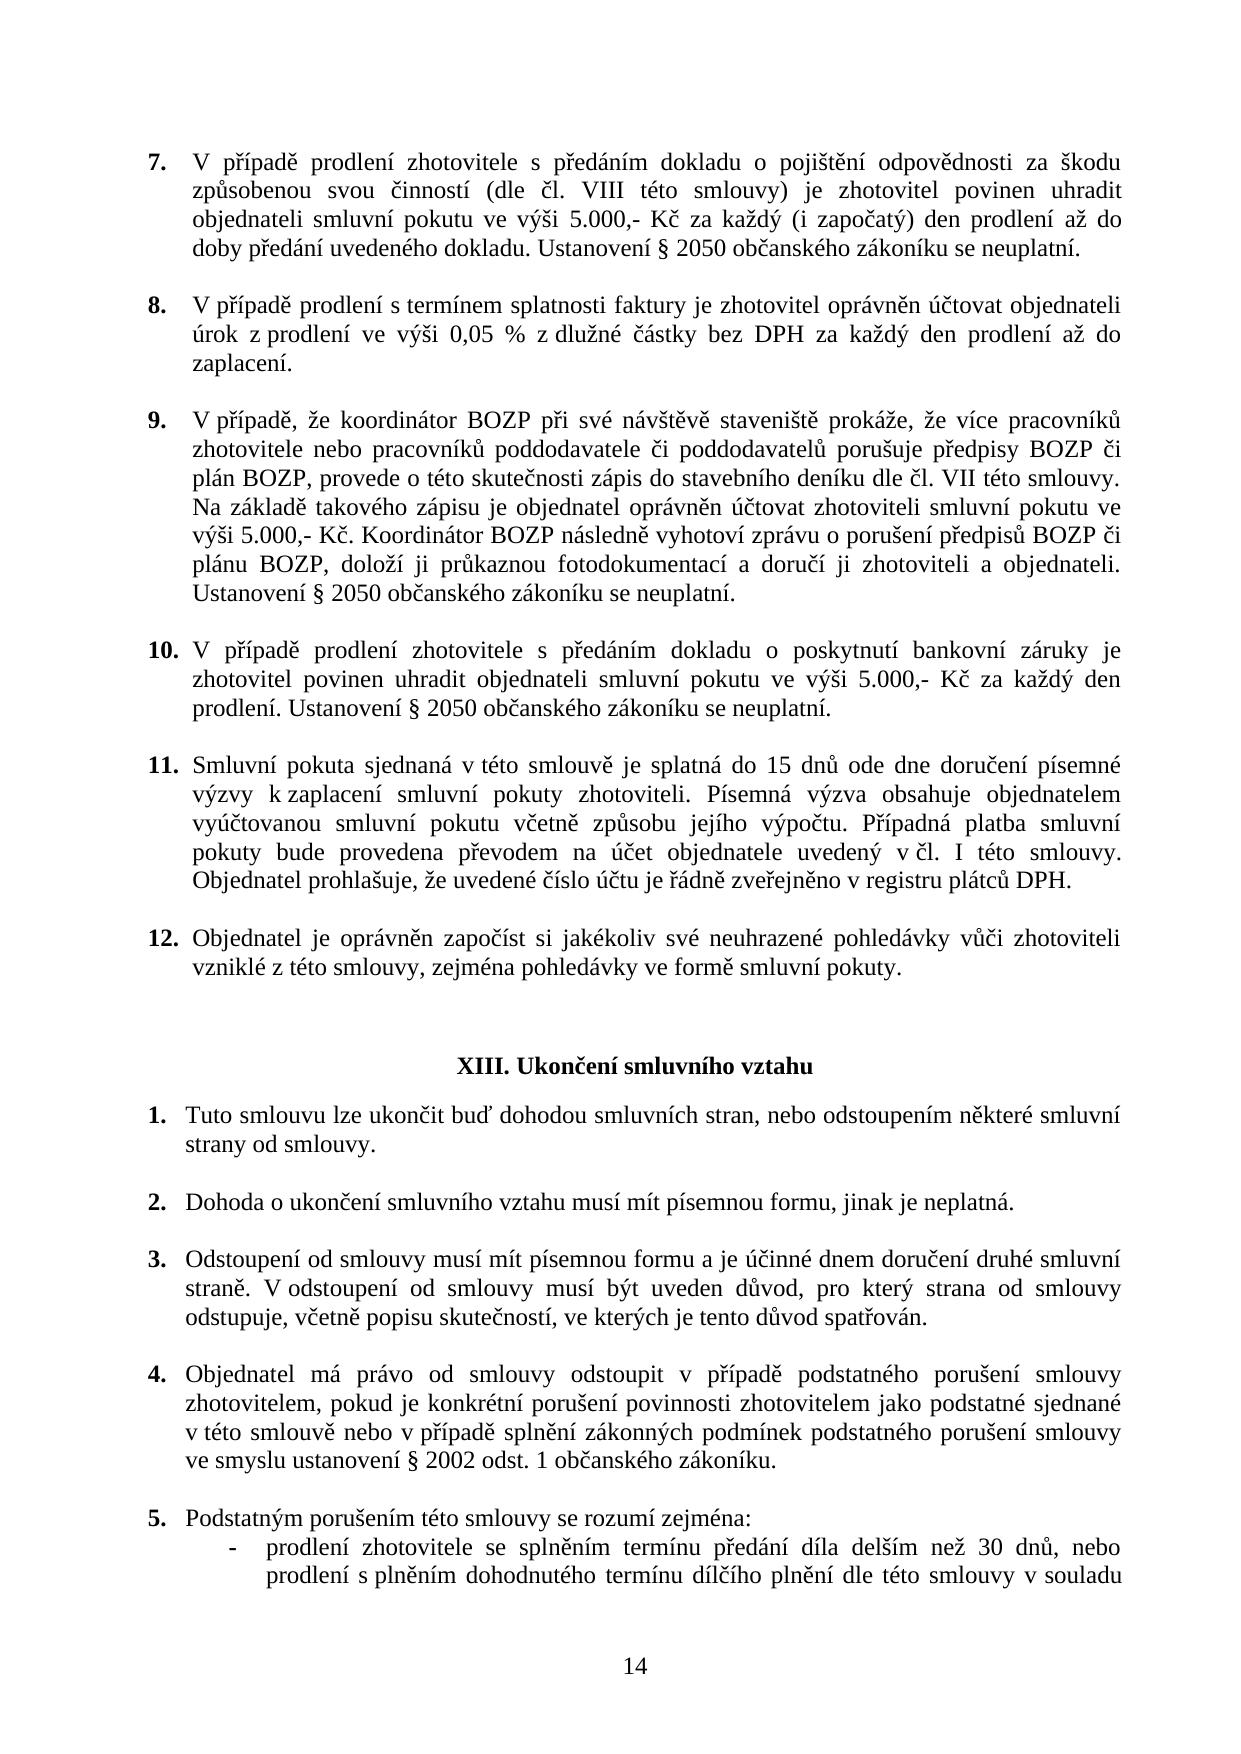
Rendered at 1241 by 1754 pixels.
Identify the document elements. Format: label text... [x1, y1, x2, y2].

list V případě prodlení s termínem splatnosti faktury je zhotovitel oprávněn účtovat objednateli úrok z prodlení ve výši 0,05 % z dlužné částky bez DPH za každý den prodlení až do zaplacení. [148, 291, 1122, 377]
list Podstatným porušením této smlouvy se rozumí zejména: [148, 1503, 1122, 1532]
list Objednatel má právo od smlouvy odstoupit v případě podstatného porušení smlouvy zhotovitelem, pokud je konkrétní porušení povinnosti zhotovitelem jako podstatné sjednané v této smlouvě nebo v případě splnění zákonných podmínek podstatného porušení smlouvy ve smyslu ustanovení § 2002 odst. 1 občanského zákoníku. [148, 1359, 1122, 1474]
list V případě, že koordinátor BOZP při své návštěvě staveniště prokáže, že více pracovníků zhotovitele nebo pracovníků poddodavatele či poddodavatelů porušuje předpisy BOZP či plán BOZP, provede o této skutečnosti zápis do stavebního deníku dle čl. VII této smlouvy. Na základě takového zápisu je objednatel oprávněn účtovat zhotoviteli smluvní pokutu ve výši 5.000,- Kč. Koordinátor BOZP následně vyhotoví zprávu o porušení předpisů BOZP či plánu BOZP, doloží ji průkaznou fotodokumentací a doručí ji zhotoviteli a objednateli. Ustanovení § 2050 občanského zákoníku se neuplatní. [148, 406, 1122, 607]
list Tuto smlouvu lze ukončit buď dohodou smluvních stran, nebo odstoupením některé smluvní strany od smlouvy. [148, 1101, 1122, 1158]
list Smluvní pokuta sjednaná v této smlouvě je splatná do 15 dnů ode dne doručení písemné výzvy k zaplacení smluvní pokuty zhotoviteli. Písemná výzva obsahuje objednatelem vyúčtovanou smluvní pokutu včetně způsobu jejího výpočtu. Případná platba smluvní pokuty bude provedena převodem na účet objednatele uvedený v čl. I této smlouvy. Objednatel prohlašuje, že uvedené číslo účtu je řádně zveřejněno v registru plátců DPH. [148, 751, 1122, 894]
list Dohoda o ukončení smluvního vztahu musí mít písemnou formu, jinak je neplatná. [148, 1187, 1122, 1216]
list Objednatel je oprávněn započíst si jakékoliv své neuhrazené pohledávky vůči zhotoviteli vzniklé z této smlouvy, zejména pohledávky ve formě smluvní pokuty. [148, 923, 1122, 981]
list V případě prodlení zhotovitele s předáním dokladu o pojištění odpovědnosti za škodu způsobenou svou činností (dle čl. VIII této smlouvy) je zhotovitel povinen uhradit objednateli smluvní pokutu ve výši 5.000,- Kč za každý (i započatý) den prodlení až do doby předání uvedeného dokladu. Ustanovení § 2050 občanského zákoníku se neuplatní. [148, 147, 1122, 262]
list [228, 1532, 1122, 1589]
list V případě prodlení zhotovitele s předáním dokladu o poskytnutí bankovní záruky je zhotovitel povinen uhradit objednateli smluvní pokutu ve výši 5.000,- Kč za každý den prodlení. Ustanovení § 2050 občanského zákoníku se neuplatní. [148, 636, 1122, 722]
list Odstoupení od smlouvy musí mít písemnou formu a je účinné dnem doručení druhé smluvní straně. V odstoupení od smlouvy musí být uveden důvod, pro který strana od smlouvy odstupuje, včetně popisu skutečností, ve kterých je tento důvod spatřován. [148, 1244, 1122, 1331]
subtitle Ukončení smluvního vztahu [148, 1051, 1122, 1080]
